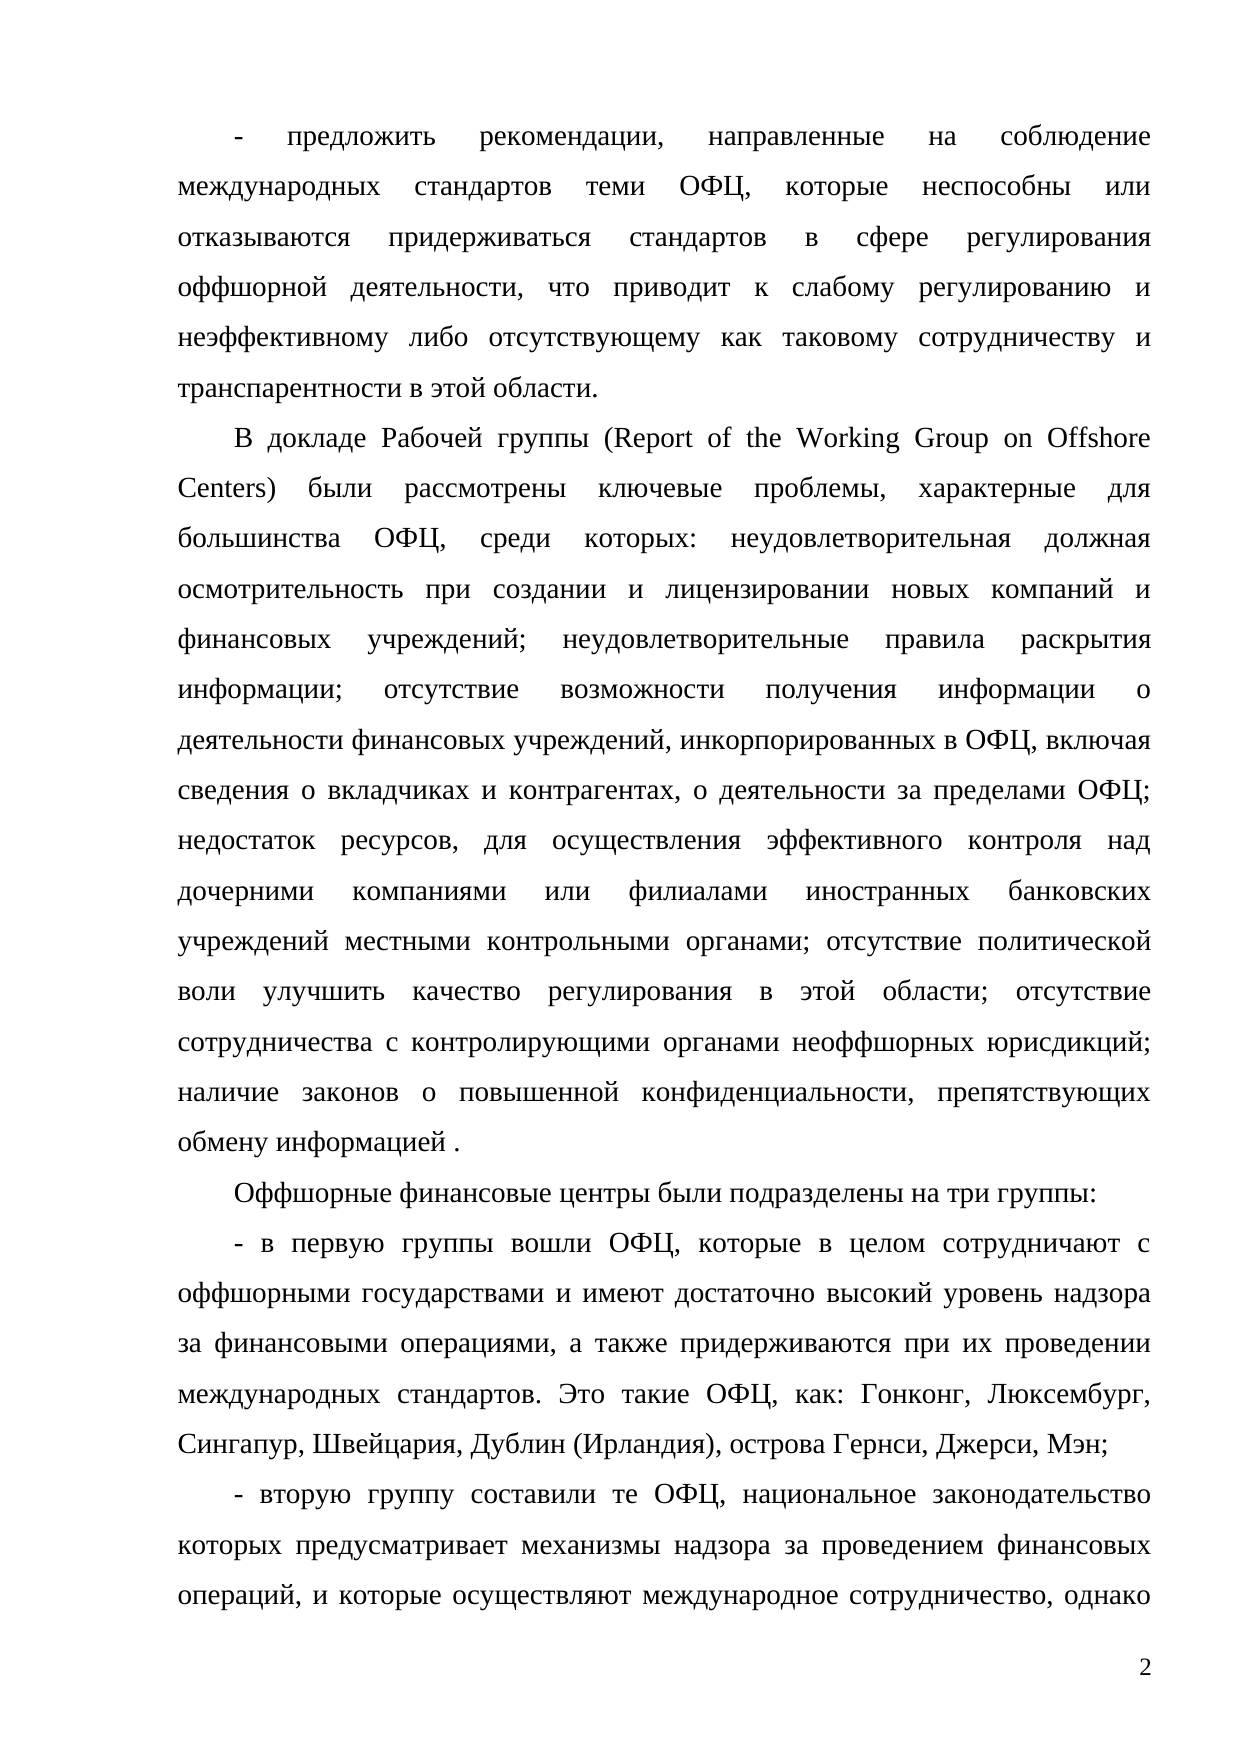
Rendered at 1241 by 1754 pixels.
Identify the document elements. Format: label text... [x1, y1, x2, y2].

text Оффшорные финансовые центры были подразделены на три группы: [177, 1175, 1152, 1208]
text - предложить рекомендации, направленные на соблюдение международных стандартов теми ОФЦ, которые неспособны или отказываются придерживаться стандартов в сфере регулирования оффшорной деятельности, что приводит к слабому регулированию и неэффективному либо отсутствующему как таковому сотрудничеству и транспарентности в этой области. [177, 118, 1152, 403]
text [177, 1477, 1152, 1611]
text В докладе Рабочей группы (Report of the Working Group on Offshore Centers) были рассмотрены ключевые проблемы, характерные для большинства ОФЦ, среди которых: неудовлетворительная должная осмотрительность при создании и лицензировании новых компаний и финансовых учреждений; неудовлетворительные правила раскрытия информации; отсутствие возможности получения информации о деятельности финансовых учреждений, инкорпорированных в ОФЦ, включая сведения о вкладчиках и контрагентах, о деятельности за пределами ОФЦ; недостаток ресурсов, для осуществления эффективного контроля над дочерними компаниями или филиалами иностранных банковских учреждений местными контрольными органами; отсутствие политической воли улучшить качество регулирования в этой области; отсутствие сотрудничества с контролирующими органами неоффшорных юрисдикций; наличие законов о повышенной конфиденциальности, препятствующих обмену информацией . [177, 420, 1152, 1158]
text - в первую группы вошли ОФЦ, которые в целом сотрудничают с оффшорными государствами и имеют достаточно высокий уровень надзора за финансовыми операциями, а также придерживаются при их проведении международных стандартов. Это такие ОФЦ, как: Гонконг, Люксембург, Сингапур, Швейцария, Дублин (Ирландия), острова Гернси, Джерси, Мэн; [177, 1225, 1152, 1460]
